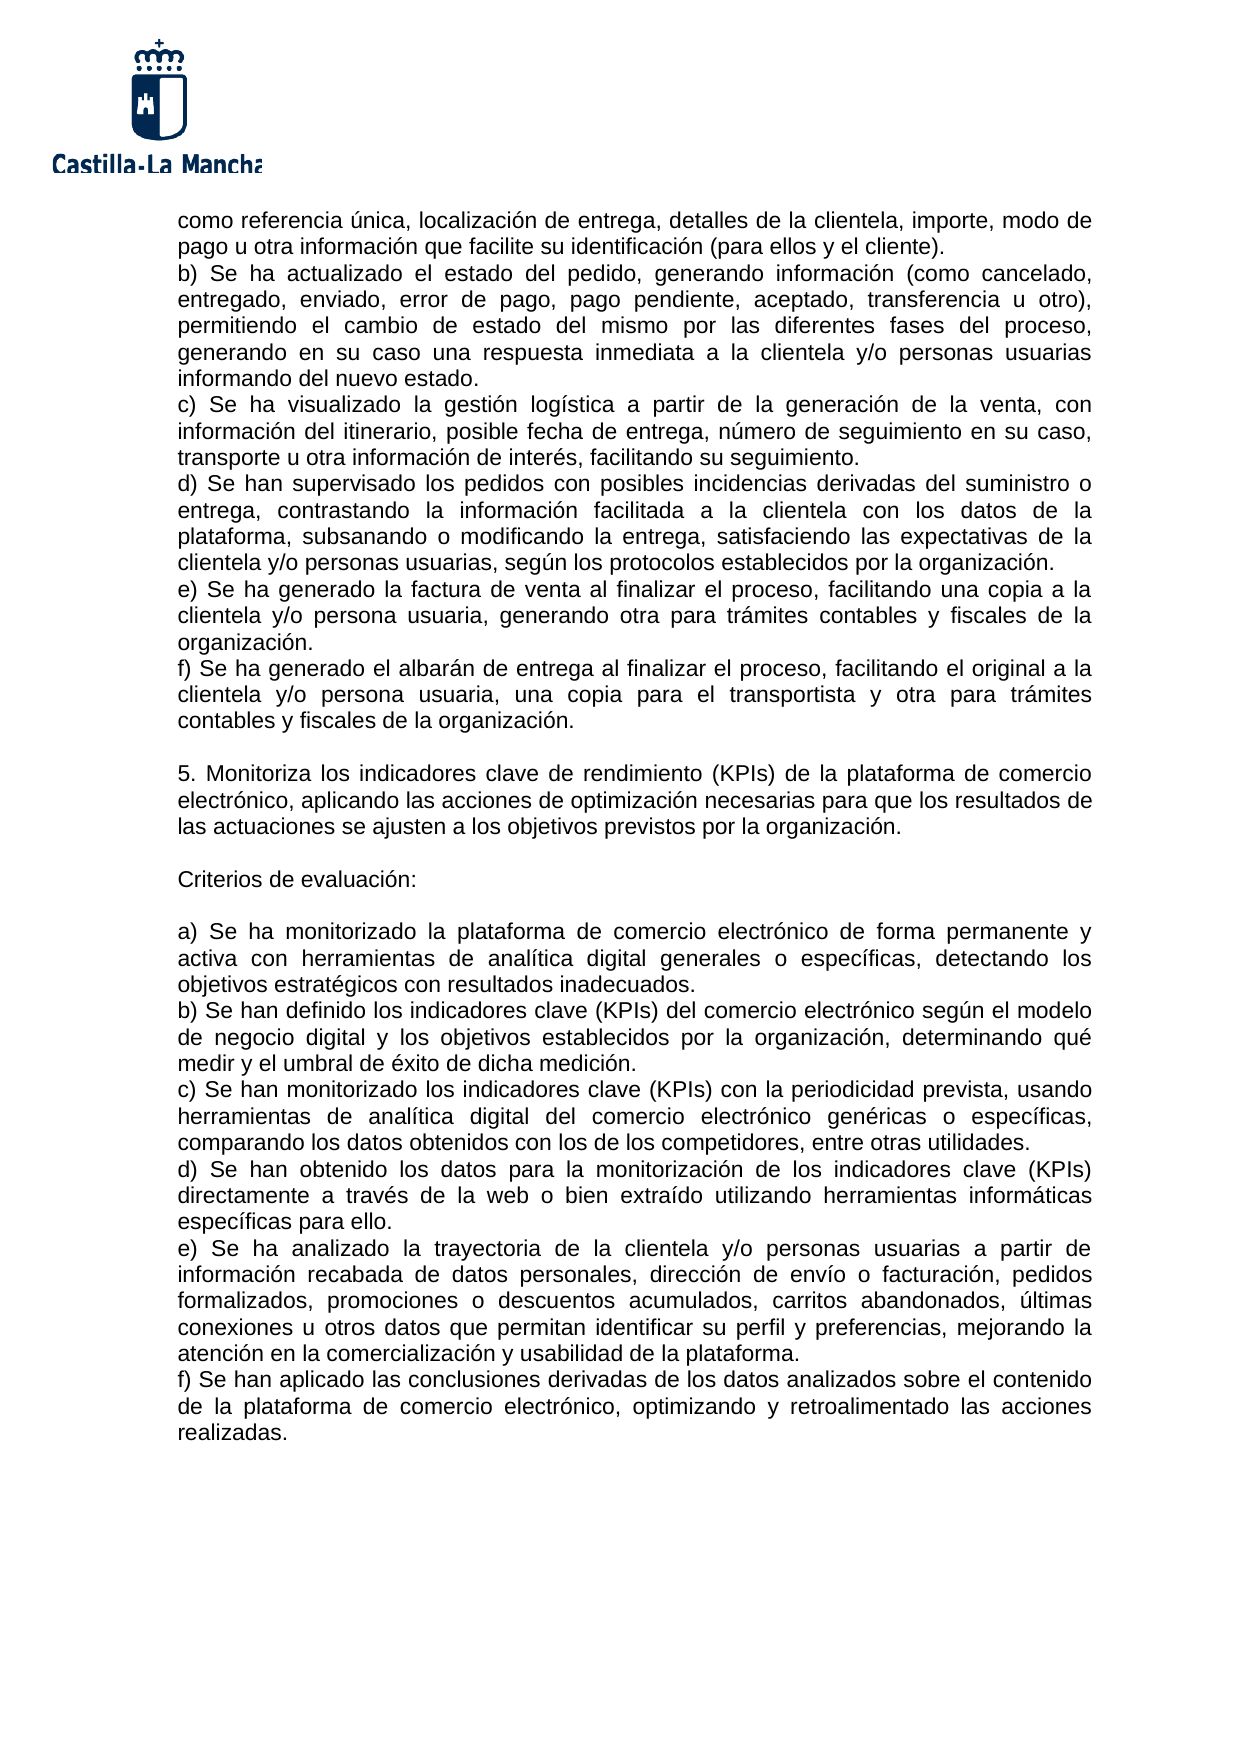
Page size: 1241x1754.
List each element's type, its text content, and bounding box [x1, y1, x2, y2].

text d) Se han obtenido los datos para la monitorización de los indicadores clave (KPIs) directamente a través de la web o bien extraído utilizando herramientas informáticas específicas para ello. [177, 1156, 1093, 1234]
text a) Se ha monitorizado la plataforma de comercio electrónico de forma permanente y activa con herramientas de analítica digital generales o específicas, detectando los objetivos estratégicos con resultados inadecuados. [177, 918, 1093, 997]
text b) Se han definido los indicadores clave (KPIs) del comercio electrónico según el modelo de negocio digital y los objetivos establecidos por la organización, determinando qué medir y el umbral de éxito de dicha medición. [177, 997, 1093, 1076]
text f) Se ha generado el albarán de entrega al finalizar el proceso, facilitando el original a la clientela y/o persona usuaria, una copia para el transportista y otra para trámites contables y fiscales de la organización. [177, 655, 1093, 734]
picture [52, 38, 262, 173]
text c) Se han monitorizado los indicadores clave (KPIs) con la periodicidad prevista, usando herramientas de analítica digital del comercio electrónico genéricas o específicas, comparando los datos obtenidos con los de los competidores, entre otras utilidades. [177, 1076, 1093, 1156]
text e) Se ha generado la factura de venta al finalizar el proceso, facilitando una copia a la clientela y/o persona usuaria, generando otra para trámites contables y fiscales de la organización. [177, 576, 1093, 655]
text 5. Monitoriza los indicadores clave de rendimiento (KPIs) de la plataforma de comercio electrónico, aplicando las acciones de optimización necesarias para que los resultados de las actuaciones se ajusten a los objetivos previstos por la organización. [177, 760, 1093, 839]
text Criterios de evaluación: [177, 866, 1093, 892]
text b) Se ha actualizado el estado del pedido, generando información (como cancelado, entregado, enviado, error de pago, pago pendiente, aceptado, transferencia u otro), permitiendo el cambio de estado del mismo por las diferentes fases del proceso, generando en su caso una respuesta inmediata a la clientela y/o personas usuarias informando del nuevo estado. [177, 259, 1093, 391]
text c) Se ha visualizado la gestión logística a partir de la generación de la venta, con información del itinerario, posible fecha de entrega, número de seguimiento en su caso, transporte u otra información de interés, facilitando su seguimiento. [177, 391, 1093, 470]
text d) Se han supervisado los pedidos con posibles incidencias derivadas del suministro o entrega, contrastando la información facilitada a la clientela con los datos de la plataforma, subsanando o modificando la entrega, satisfaciendo las expectativas de la clientela y/o personas usuarias, según los protocolos establecidos por la organización. [177, 470, 1093, 576]
text f) Se han aplicado las conclusiones derivadas de los datos analizados sobre el contenido de la plataforma de comercio electrónico, optimizando y retroalimentado las acciones realizadas. [177, 1366, 1093, 1445]
text e) Se ha analizado la trayectoria de la clientela y/o personas usuarias a partir de información recabada de datos personales, dirección de envío o facturación, pedidos formalizados, promociones o descuentos acumulados, carritos abandonados, últimas conexiones u otros datos que permitan identificar su perfil y preferencias, mejorando la atención en la comercialización y usabilidad de la plataforma. [177, 1234, 1093, 1366]
